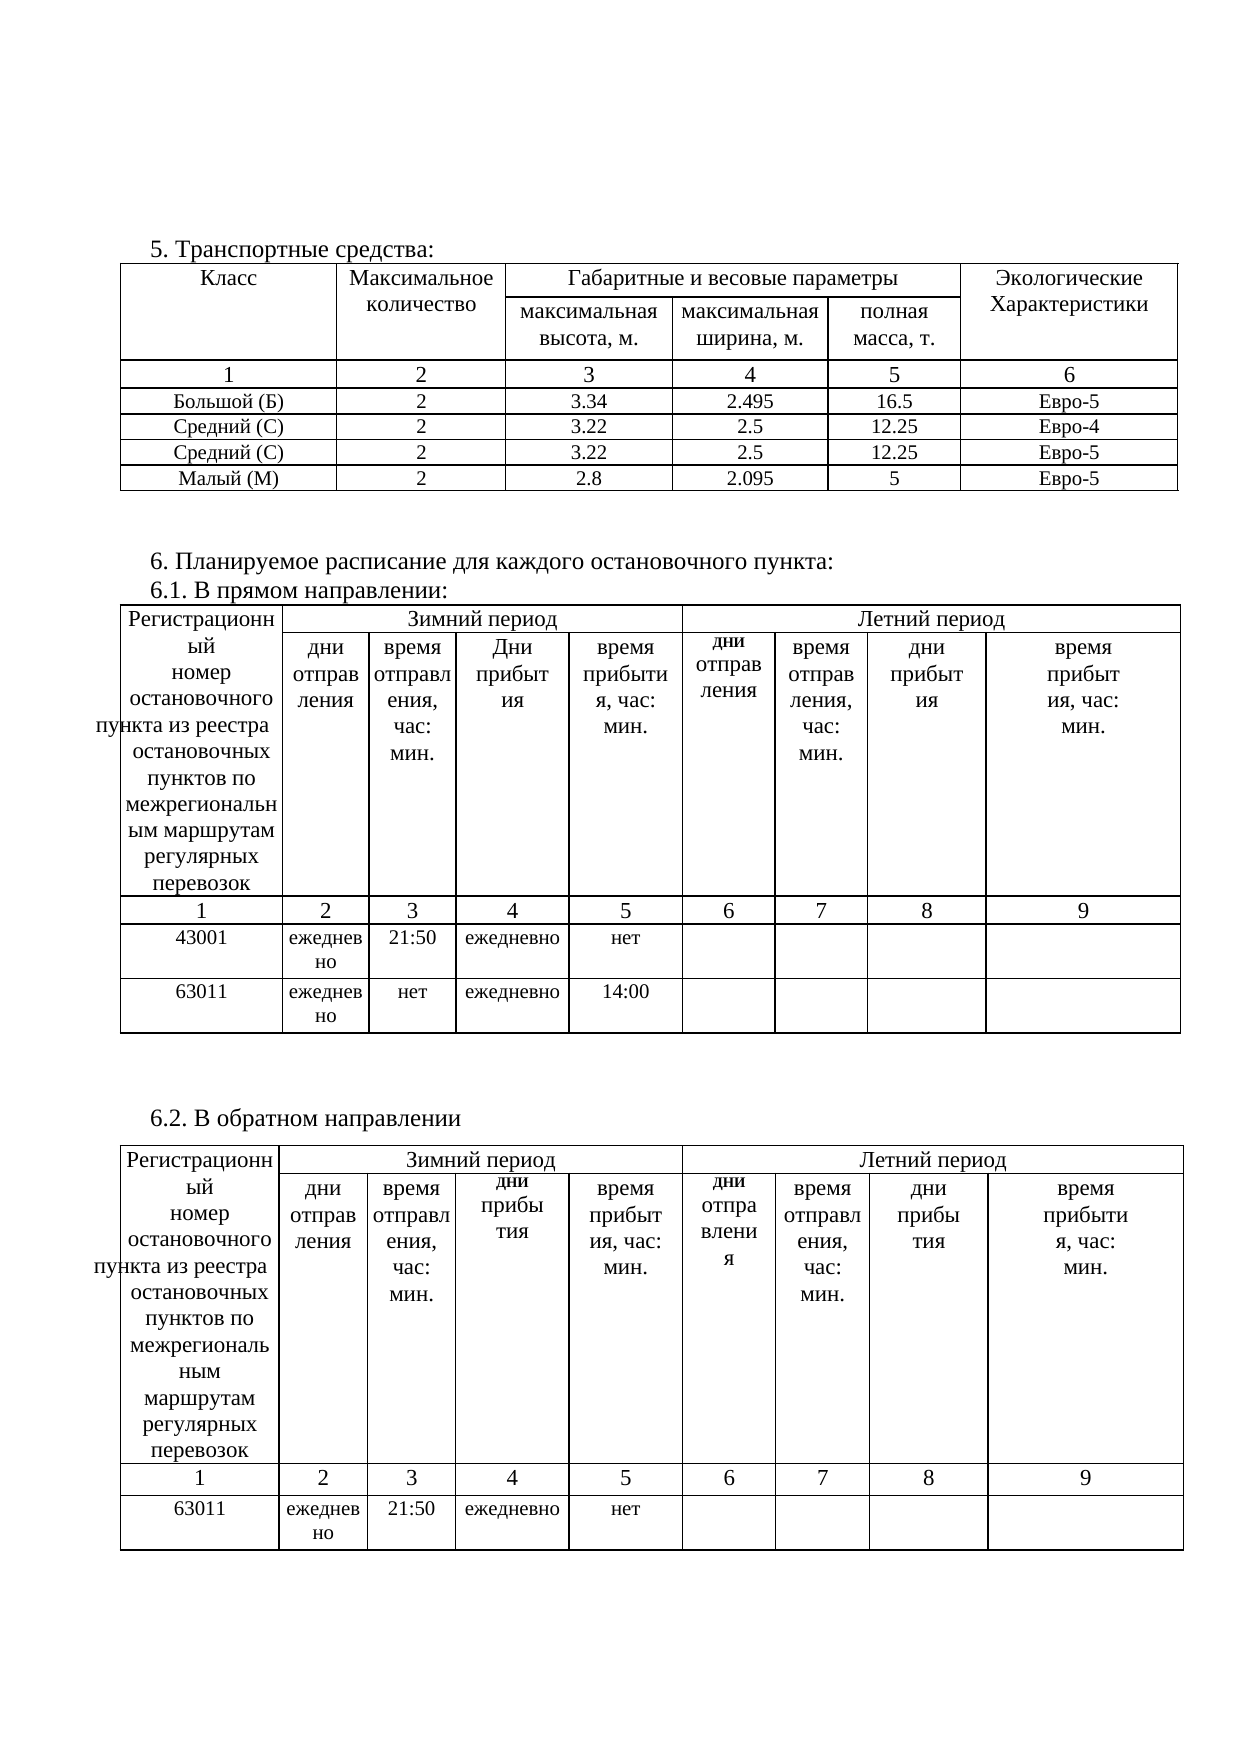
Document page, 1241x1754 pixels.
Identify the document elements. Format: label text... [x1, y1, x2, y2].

table_cell ежедневно [283, 925, 368, 978]
table_cell 8 [868, 897, 985, 923]
table_cell [989, 1496, 1183, 1549]
table_cell 2.5 [673, 415, 827, 438]
table_cell 2 [280, 1464, 367, 1494]
table_cell ДНИ отправ ления [683, 633, 774, 895]
table_cell ДНИ отпра влени я [683, 1174, 775, 1463]
table_cell 2 [337, 440, 505, 464]
table_cell 2 [283, 897, 368, 923]
table_cell Евро-5 [961, 440, 1177, 464]
table_cell нет [570, 1496, 682, 1549]
table_header Летний период [683, 1146, 1183, 1173]
table_cell время прибыти я, час: мин. [989, 1174, 1183, 1463]
table_cell 63011 [121, 979, 282, 1032]
table_header Габаритные и весовые параметры [506, 264, 960, 296]
table_cell максимальная ширина, м. [673, 298, 827, 359]
table_header Зимний период [280, 1146, 682, 1173]
table_cell 63011 [121, 1496, 278, 1549]
table_cell 3.22 [506, 440, 672, 464]
table_cell ДНИ прибы тия [456, 1174, 568, 1463]
table_cell 3 [506, 361, 672, 387]
table_cell Малый (М) [121, 466, 336, 490]
table_cell Евро-5 [961, 389, 1177, 413]
table_cell 5 [829, 361, 960, 387]
table_header Регистрационный номер остановочного пункта из реестра остановочных пунктов по межрегиональным маршрутам регулярных перевозок [121, 606, 282, 895]
table_cell [870, 1496, 987, 1549]
table_cell [776, 925, 867, 978]
table_cell Большой (Б) [121, 389, 336, 413]
table_header Класс [121, 264, 336, 359]
table_cell 2.8 [506, 466, 672, 490]
table_header Зимний период [283, 606, 682, 632]
table_cell [776, 979, 867, 1032]
table_cell 21:50 [368, 1496, 455, 1549]
table_cell 3 [370, 897, 455, 923]
table_cell 43001 [121, 925, 282, 978]
table_cell 5 [570, 897, 682, 923]
table_cell дни прибы тия [870, 1174, 987, 1463]
table_cell максимальная высота, м. [506, 298, 672, 359]
table_cell 9 [989, 1464, 1183, 1494]
table_header Максимальное количество [337, 264, 505, 359]
table_cell 7 [776, 897, 867, 923]
table_cell время прибыти я, час: мин. [570, 633, 682, 895]
table_cell 8 [870, 1464, 987, 1494]
table_cell 9 [987, 897, 1180, 923]
table_cell 3 [368, 1464, 455, 1494]
table_cell 3.34 [506, 389, 672, 413]
text 6. Планируемое расписание для каждого остановочного пункта: [150, 546, 1090, 575]
table_cell ежедневно [456, 1496, 568, 1549]
table_cell время прибыт ия, час: мин. [987, 633, 1180, 895]
table_cell Средний (С) [121, 415, 336, 438]
table_cell 16.5 [829, 389, 960, 413]
table_cell время прибыт ия, час: мин. [570, 1174, 682, 1463]
table_cell 3.22 [506, 415, 672, 438]
table_cell Евро-4 [961, 415, 1177, 438]
table_cell полная масса, т. [829, 298, 960, 359]
table_cell ежедневно [283, 979, 368, 1032]
table_cell [683, 925, 774, 978]
table_cell нет [370, 979, 455, 1032]
table_cell [987, 925, 1180, 978]
table_cell время отправл ения, час: мин. [368, 1174, 455, 1463]
table_cell 4 [673, 361, 827, 387]
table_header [121, 1146, 278, 1463]
table_cell 6 [683, 1464, 775, 1494]
table_cell [987, 979, 1180, 1032]
table_cell 5 [570, 1464, 682, 1494]
text 6.1. В прямом направлении: [150, 575, 1090, 604]
table_cell 4 [457, 897, 568, 923]
text 6.2. В обратном направлении [150, 1103, 1090, 1132]
table_cell 2.495 [673, 389, 827, 413]
table_cell ежедневно [457, 925, 568, 978]
table_cell [868, 979, 985, 1032]
table_cell 5 [829, 466, 960, 490]
table_cell 21:50 [370, 925, 455, 978]
table_cell 4 [456, 1464, 568, 1494]
table_cell Средний (С) [121, 440, 336, 464]
table_cell 14:00 [570, 979, 682, 1032]
table_cell 2.095 [673, 466, 827, 490]
table_cell 6 [961, 361, 1177, 387]
table_cell дни отправ ления [280, 1174, 367, 1463]
table_cell Дни прибыт ия [457, 633, 568, 895]
table_header Экологические Характеристики [961, 264, 1177, 359]
table_cell время отправл ения, час: мин. [370, 633, 455, 895]
table_cell ежедневно [280, 1496, 367, 1549]
text 5. Транспортные средства: [150, 234, 1090, 263]
table_cell время отправ ления, час: мин. [776, 633, 867, 895]
table_cell 2.5 [673, 440, 827, 464]
table_cell [683, 1496, 775, 1549]
table_cell 2 [337, 415, 505, 438]
table_cell дни отправ ления [283, 633, 368, 895]
table_cell дни прибыт ия [868, 633, 985, 895]
table_cell 6 [683, 897, 774, 923]
table_header Летний период [683, 606, 1180, 632]
table_cell Евро-5 [961, 466, 1177, 490]
table_cell [868, 925, 985, 978]
table_cell 1 [121, 1464, 278, 1494]
table_cell 1 [121, 361, 336, 387]
table_cell 12.25 [829, 415, 960, 438]
table_cell 2 [337, 361, 505, 387]
table_cell 2 [337, 466, 505, 490]
table_cell [776, 1496, 869, 1549]
table_cell 7 [776, 1464, 869, 1494]
table_cell 2 [337, 389, 505, 413]
table_cell нет [570, 925, 682, 978]
table_cell [683, 979, 774, 1032]
table_cell 1 [121, 897, 282, 923]
table_cell время отправл ения, час: мин. [776, 1174, 869, 1463]
table_cell 12.25 [829, 440, 960, 464]
table_cell ежедневно [457, 979, 568, 1032]
